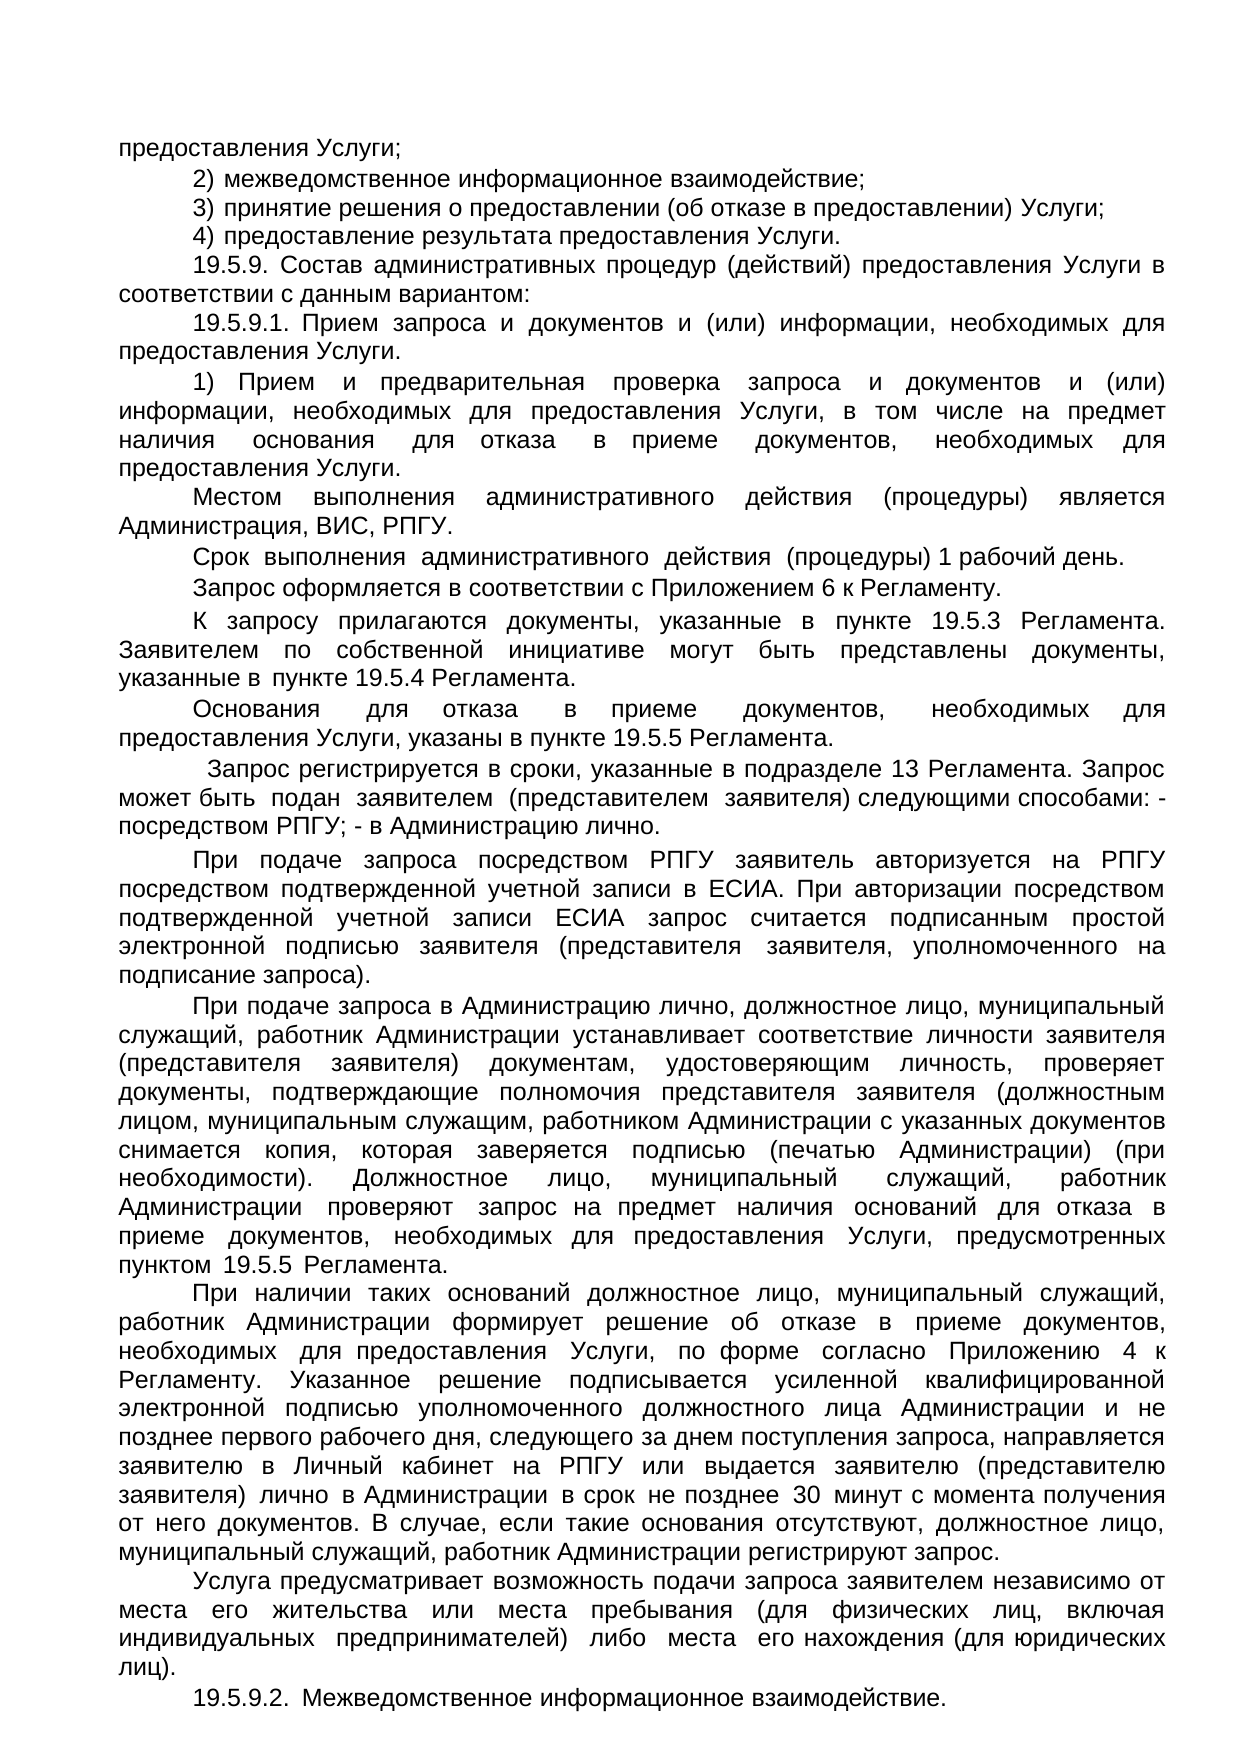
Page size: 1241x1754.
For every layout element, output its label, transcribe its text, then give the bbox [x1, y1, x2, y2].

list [118, 133, 1166, 162]
list предоставление результата предоставления Услуги. [192, 221, 1166, 250]
text Основания для отказа в приеме документов, необходимых для предоставления Услуги, указаны в пункте 19.5.5 Регламента. [118, 694, 1166, 752]
list принятие решения о предоставлении (об отказе в предоставлении) Услуги; [118, 192, 1166, 221]
list межведомственное информационное взаимодействие; [192, 164, 1166, 192]
text При подаче запроса в Администрацию лично, должностное лицо, муниципальный служащий, работник Администрации устанавливает соответствие личности заявителя (представителя заявителя) документам, удостоверяющим личность, проверяет документы, подтверждающие полномочия представителя заявителя (должностным лицом, муниципальным служащим, работником Администрации с указанных документов снимается копия, которая заверяется подписью (печатью Администрации) (при необходимости). Должностное лицо, муниципальный служащий, работник Администрации проверяют запрос на предмет наличия оснований для отказа в приеме документов, необходимых для предоставления Услуги, предусмотренных пунктом 19.5.5 Регламента. [118, 991, 1166, 1278]
text Срок выполнения административного действия (процедуры) 1 рабочий день. [118, 542, 1166, 570]
text Запрос регистрируется в сроки, указанные в подразделе 13 Регламента. Запрос может быть подан заявителем (представителем заявителя) следующими способами: - посредством РПГУ; - в Администрацию лично. [118, 754, 1166, 840]
text 1) Прием и предварительная проверка запроса и документов и (или) информации, необходимых для предоставления Услуги, в том числе на предмет наличия основания для отказа в приеме документов, необходимых для предоставления Услуги. [118, 367, 1166, 482]
list Прием запроса и документов и (или) информации, необходимых для предоставления Услуги. [118, 307, 1166, 365]
text При наличии таких оснований должностное лицо, муниципальный служащий, работник Администрации формирует решение об отказе в приеме документов, необходимых для предоставления Услуги, по форме согласно Приложению 4 к Регламенту. Указанное решение подписывается усиленной квалифицированной электронной подписью уполномоченного должностного лица Администрации и не позднее первого рабочего дня, следующего за днем поступления запроса, направляется заявителю в Личный кабинет на РПГУ или выдается заявителю (представителю заявителя) лично в Администрации в срок не позднее 30 минут с момента получения от него документов. В случае, если такие основания отсутствуют, должностное лицо, муниципальный служащий, работник Администрации регистрируют запрос. [118, 1278, 1166, 1566]
text Местом выполнения административного действия (процедуры) является Администрация, ВИС, РПГУ. [118, 482, 1166, 539]
text Услуга предусматривает возможность подачи запроса заявителем независимо от места его жительства или места пребывания (для физических лиц, включая индивидуальных предпринимателей) либо места его нахождения (для юридических лиц). [118, 1566, 1166, 1681]
text При подаче запроса посредством РПГУ заявитель авторизуется на РПГУ посредством подтвержденной учетной записи в ЕСИА. При авторизации посредством подтвержденной учетной записи ЕСИА запрос считается подписанным простой электронной подписью заявителя (представителя заявителя, уполномоченного на подписание запроса). [118, 845, 1166, 989]
text Запрос оформляется в соответствии с Приложением 6 к Регламенту. [192, 572, 1166, 601]
list Межведомственное информационное взаимодействие. [192, 1683, 1166, 1712]
list Состав административных процедур (действий) предоставления Услуги в соответствии с данным вариантом: [118, 250, 1166, 307]
text К запросу прилагаются документы, указанные в пункте 19.5.3 Регламента. Заявителем по собственной инициативе могут быть представлены документы, указанные в пункте 19.5.4 Регламента. [118, 606, 1166, 692]
